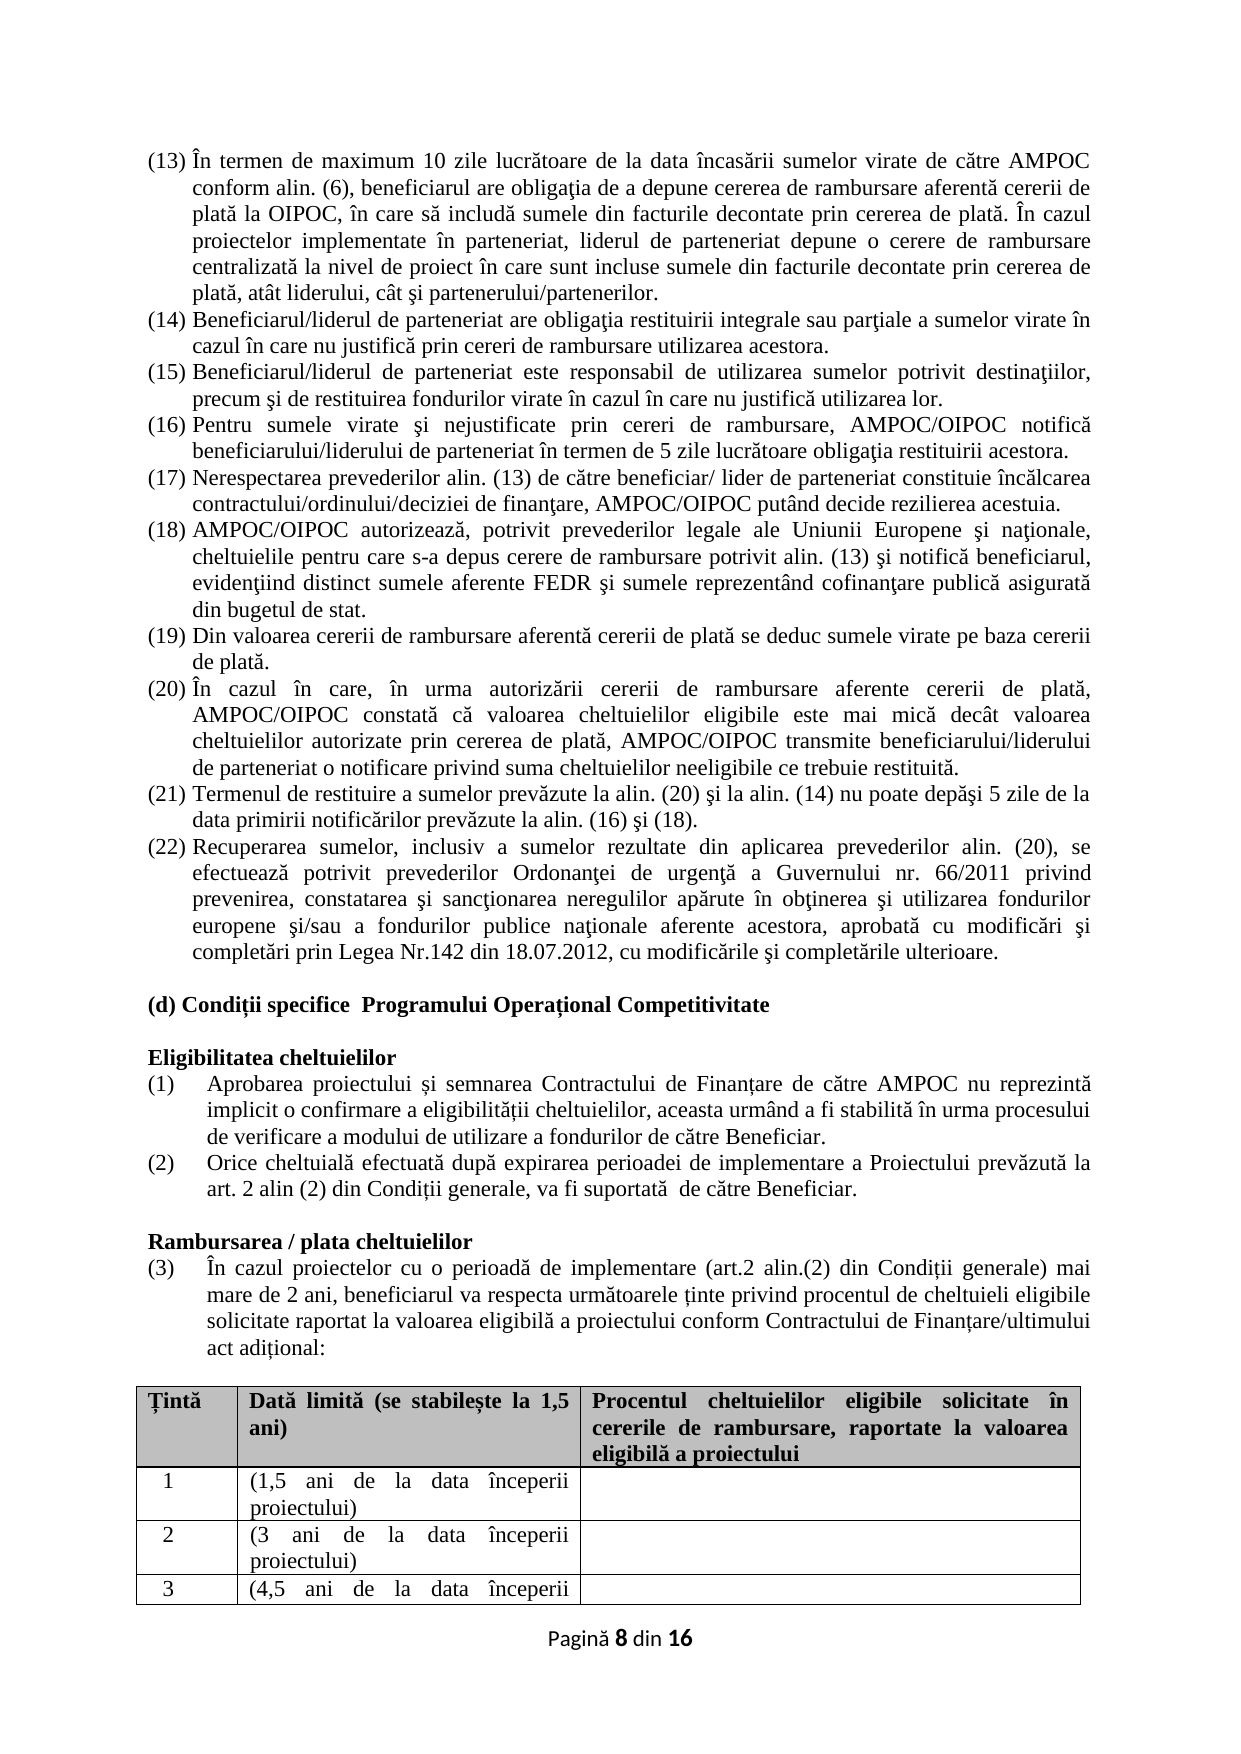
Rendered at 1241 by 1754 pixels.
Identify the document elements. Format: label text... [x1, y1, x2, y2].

text Eligibilitatea cheltuielilor [148, 1044, 1093, 1070]
text (d) Condiții specifice Programului Operațional Competitivitate [148, 991, 1093, 1017]
table_header Dată limită (se stabilește la 1,5 ani) [238, 1387, 580, 1466]
list Recuperarea sumelor, inclusiv a sumelor rezultate din aplicarea prevederilor alin. (20), se efectuează potrivit prevederilor Ordonanţei de urgenţă a Guvernului nr. 66/2011 privind prevenirea, constatarea şi sancţionarea neregulilor apărute în obţinerea şi utilizarea fondurilor europene şi/sau a fondurilor publice naţionale aferente acestora, aprobată cu modificări şi completări prin Legea Nr.142 din 18.07.2012, cu modificările şi completările ulterioare. [148, 833, 1093, 964]
table_cell [581, 1575, 1080, 1604]
table_header Procentul cheltuielilor eligibile solicitate în cererile de rambursare, raportate la valoarea eligibilă a proiectului [581, 1387, 1080, 1466]
table_cell 2 [137, 1521, 237, 1574]
text Rambursarea / plata cheltuielilor [148, 1228, 1093, 1254]
table_cell 3 [137, 1575, 237, 1604]
list AMPOC/OIPOC autorizează, potrivit prevederilor legale ale Uniunii Europene şi naţionale, cheltuielile pentru care s-a depus cerere de rambursare potrivit alin. (13) şi notifică beneficiarul, evidenţiind distinct sumele aferente FEDR şi sumele reprezentând cofinanţare publică asigurată din bugetul de stat. [148, 517, 1093, 622]
list În termen de maximum 10 zile lucrătoare de la data încasării sumelor virate de către AMPOC conform alin. (6), beneficiarul are obligaţia de a depune cererea de rambursare aferentă cererii de plată la OIPOC, în care să includă sumele din facturile decontate prin cererea de plată. În cazul proiectelor implementate în parteneriat, liderul de parteneriat depune o cerere de rambursare centralizată la nivel de proiect în care sunt incluse sumele din facturile decontate prin cererea de plată, atât liderului, cât şi partenerului/partenerilor. [148, 148, 1093, 306]
list În cazul proiectelor cu o perioadă de implementare (art.2 alin.(2) din Condiții generale) mai mare de 2 ani, beneficiarul va respecta următoarele ținte privind procentul de cheltuieli eligibile solicitate raportat la valoarea eligibilă a proiectului conform Contractului de Finanțare/ultimului act adițional: [148, 1254, 1093, 1360]
table_cell 1 [137, 1468, 237, 1520]
table_cell [581, 1521, 1080, 1574]
list Aprobarea proiectului și semnarea Contractului de Finanțare de către AMPOC nu reprezintă implicit o confirmare a eligibilității cheltuielilor, aceasta urmând a fi stabilită în urma procesului de verificare a modului de utilizare a fondurilor de către Beneficiar. [148, 1070, 1093, 1149]
list Orice cheltuială efectuată după expirarea perioadei de implementare a Proiectului prevăzută la art. 2 alin (2) din Condiții generale, va fi suportată de către Beneficiar. [148, 1149, 1093, 1202]
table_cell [238, 1575, 580, 1604]
list În cazul în care, în urma autorizării cererii de rambursare aferente cererii de plată, AMPOC/OIPOC constată că valoarea cheltuielilor eligibile este mai mică decât valoarea cheltuielilor autorizate prin cererea de plată, AMPOC/OIPOC transmite beneficiarului/liderului de parteneriat o notificare privind suma cheltuielilor neeligibile ce trebuie restituită. [148, 675, 1093, 780]
table_cell [581, 1468, 1080, 1520]
list Pentru sumele virate şi nejustificate prin cereri de rambursare, AMPOC/OIPOC notifică beneficiarului/liderului de parteneriat în termen de 5 zile lucrătoare obligaţia restituirii acestora. [148, 411, 1093, 464]
list Termenul de restituire a sumelor prevăzute la alin. (20) şi la alin. (14) nu poate depăşi 5 zile de la data primirii notificărilor prevăzute la alin. (16) şi (18). [148, 780, 1093, 833]
table_header Țintă [137, 1387, 237, 1466]
list Din valoarea cererii de rambursare aferentă cererii de plată se deduc sumele virate pe baza cererii de plată. [148, 622, 1093, 675]
list Beneficiarul/liderul de parteneriat are obligaţia restituirii integrale sau parţiale a sumelor virate în cazul în care nu justifică prin cereri de rambursare utilizarea acestora. [148, 306, 1093, 358]
list Nerespectarea prevederilor alin. (13) de către beneficiar/ lider de parteneriat constituie încălcarea contractului/ordinului/deciziei de finanţare, AMPOC/OIPOC putând decide rezilierea acestuia. [148, 464, 1093, 517]
table_cell (1,5 ani de la data începerii proiectului) [238, 1468, 580, 1520]
list Beneficiarul/liderul de parteneriat este responsabil de utilizarea sumelor potrivit destinaţiilor, precum şi de restituirea fondurilor virate în cazul în care nu justifică utilizarea lor. [148, 358, 1093, 411]
table_cell (3 ani de la data începerii proiectului) [238, 1521, 580, 1574]
